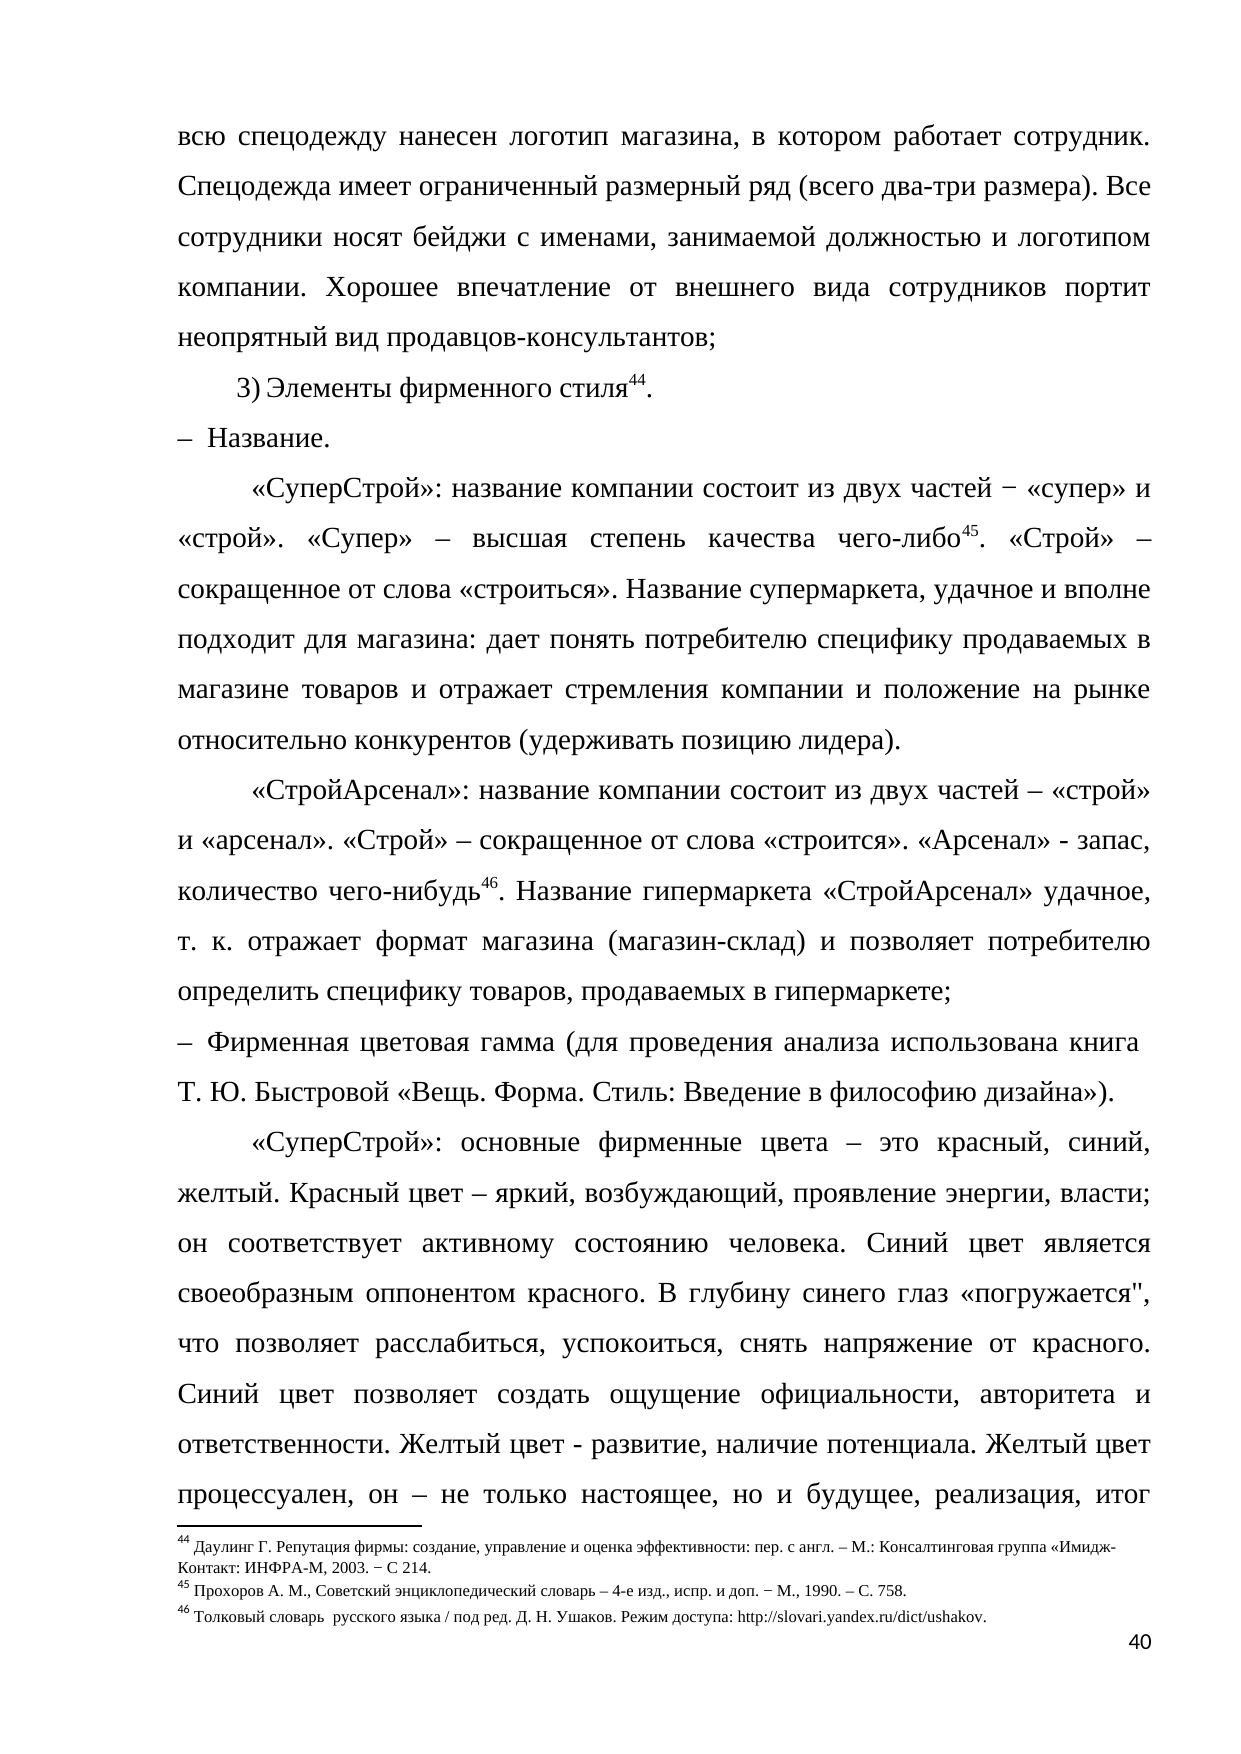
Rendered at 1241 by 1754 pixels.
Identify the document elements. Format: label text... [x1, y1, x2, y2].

list Название. [177, 420, 1152, 453]
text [177, 1124, 1152, 1510]
list Элементы фирменного стиля. [177, 370, 1152, 403]
text «СтройАрсенал»: название компании состоит из двух частей – «строй» и «арсенал». «Строй» – сокращенное от слова «строится». «Арсенал» - запас, количество чего-нибудь. Название гипермаркета «СтройАрсенал» удачное, т. к. отражает формат магазина (магазин-склад) и позволяет потребителю определить специфику товаров, продаваемых в гипермаркете; [177, 772, 1152, 1007]
list Фирменная цветовая гамма (для проведения анализа использована книга Т. Ю. Быстровой «Вещь. Форма. Стиль: Введение в философию дизайна»). [177, 1024, 1152, 1108]
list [177, 118, 1152, 353]
text «СуперСтрой»: название компании состоит из двух частей − «супер» и «строй». «Супер» – высшая степень качества чего-либо. «Строй» – сокращенное от слова «строиться». Название супермаркета, удачное и вполне подходит для магазина: дает понять потребителю специфику продаваемых в магазине товаров и отражает стремления компании и положение на рынке относительно конкурентов (удерживать позицию лидера). [177, 470, 1152, 755]
